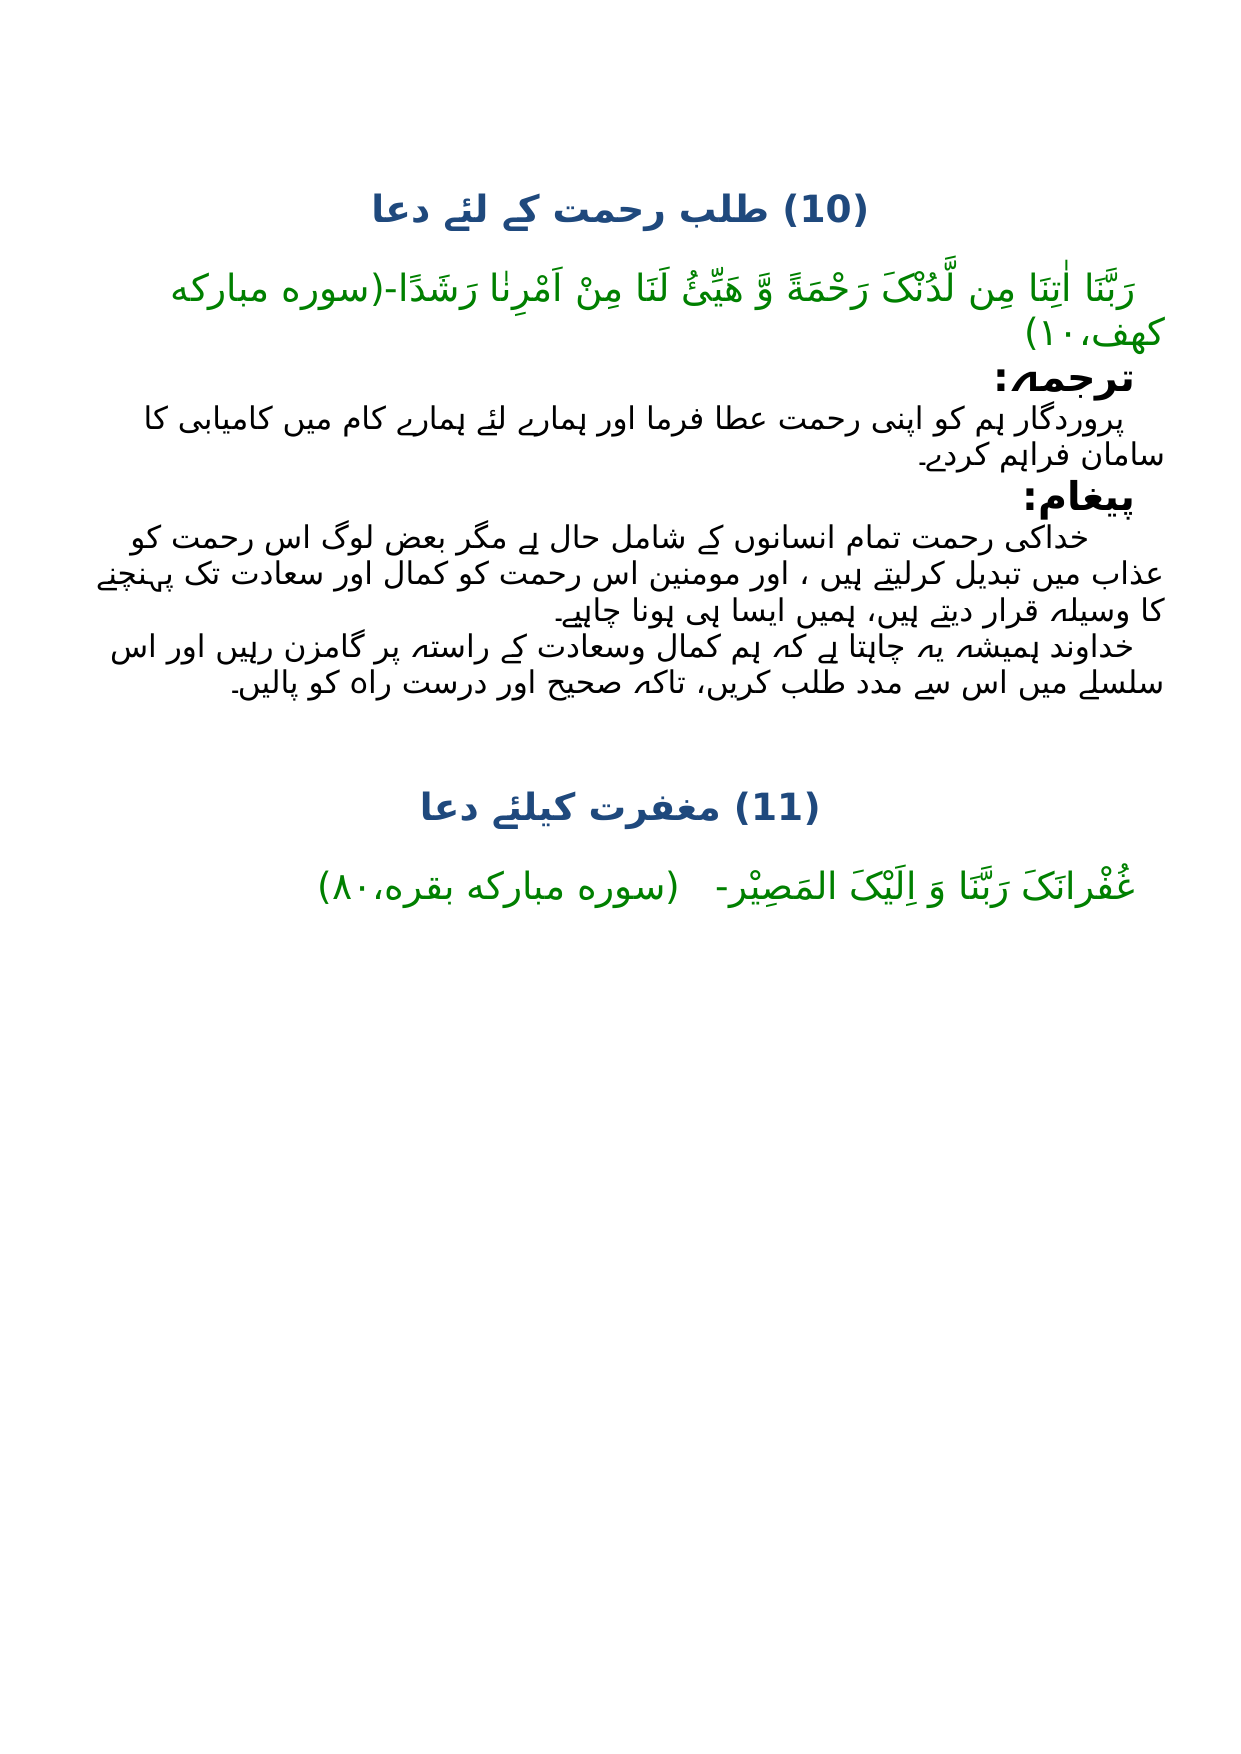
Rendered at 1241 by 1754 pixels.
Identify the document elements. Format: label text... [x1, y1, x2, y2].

text پیغام: [75, 473, 1165, 519]
text غُفْرانَکَ رَبَّنَا وَ اِلَیْکَ المَصِیْر- (سوره مبارکه بقره،٨٠) [75, 865, 1165, 908]
subtitle (11) مغفرت کیلئے دعا [75, 785, 1165, 829]
text رَبَّنَا اٰتِنَا مِن لَّدُنْکَ رَحْمَةً وَّ هَیِّیُٔ لَنَا مِنْ اَمْرِنٰا رَشَدًا-(سوره مبارکه کهف،١٠) [75, 267, 1165, 354]
subtitle (10) طلب رحمت کے لئے دعا [75, 187, 1165, 231]
text پروردگار ہم کو اپنی رحمت عطا فرما اور ہمارے لئے ہمارے کام میں کامیابی کا سامان فراہم کردے۔ [75, 400, 1165, 473]
text ترجمہ: [75, 354, 1165, 400]
text خداکی رحمت تمام انسانوں کے شامل حال ہے مگر بعض لوگ اس رحمت کو عذاب میں تبدیل کرلیتے ہیں ، اور مومنین اس رحمت کو کمال اور سعادت تک پہنچنے کا وسیلہ قرار دیتے ہیں، ہمیں ایسا ہی ہونا چاہیے۔ [75, 519, 1165, 628]
text خداوند ہمیشہ یہ چاہتا ہے کہ ہم کمال وسعادت کے راستہ پر گامزن رہیں اور اس سلسلے میں اس سے مدد طلب کریں، تاکہ صحیح اور درست راہ کو پالیں۔ [75, 628, 1165, 701]
